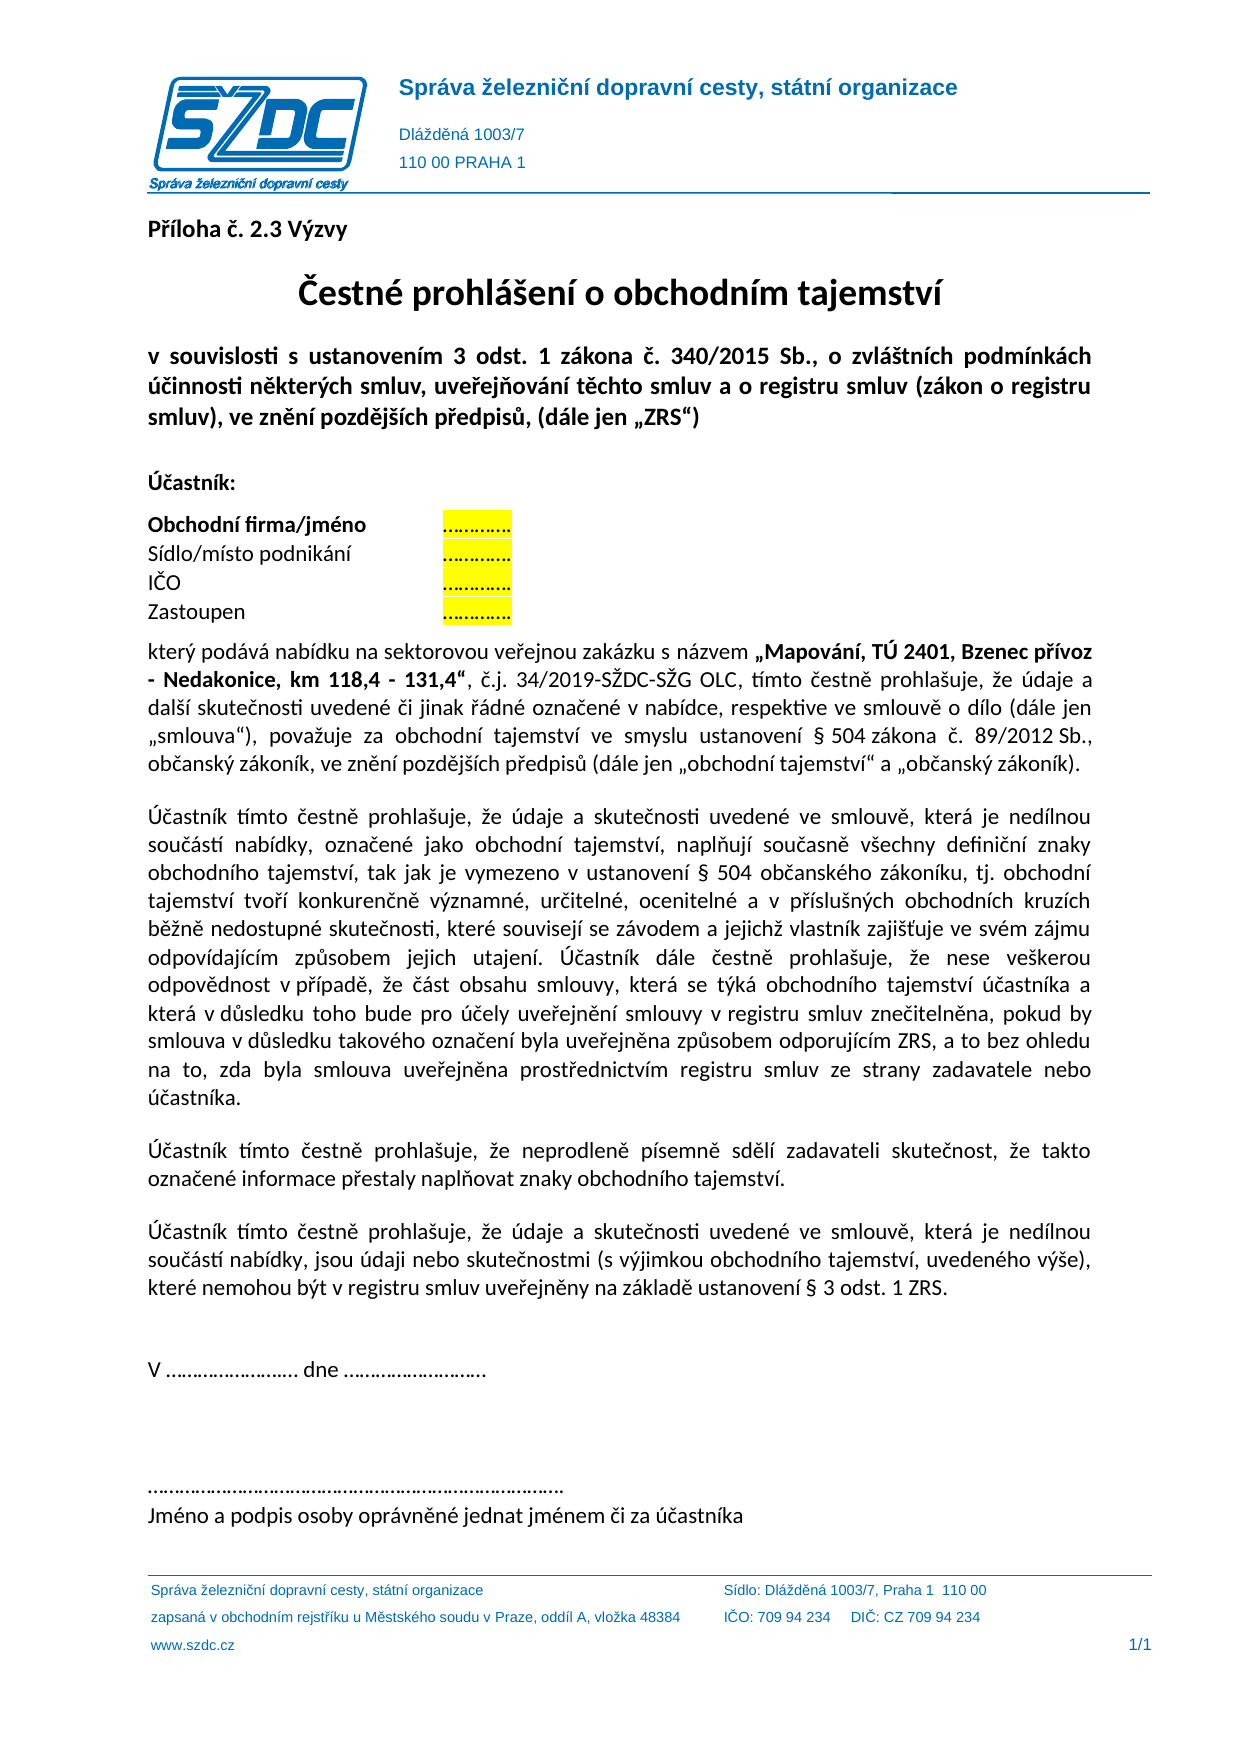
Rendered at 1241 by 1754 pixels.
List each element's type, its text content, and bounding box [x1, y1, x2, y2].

text Účastník: [148, 466, 1093, 497]
text V ………………….… dne ……………………… [148, 1354, 1092, 1383]
text Obchodní firma/jméno …………. [148, 509, 1093, 538]
text IČO …………. [148, 567, 1093, 596]
text Zastoupen …………. [148, 596, 1093, 625]
text Sídlo/místo podnikání …………. [148, 538, 1093, 567]
text Účastník tímto čestně prohlašuje, že údaje a skutečnosti uvedené ve smlouvě, která je nedílnou součástí nabídky, označené jako obchodní tajemství, naplňují současně všechny definiční znaky obchodního tajemství, tak jak je vymezeno v ustanovení § 504 občanského zákoníku, tj. obchodní tajemství tvoří konkurenčně významné, určitelné, ocenitelné a v příslušných obchodních kruzích běžně nedostupné skutečnosti, které souvisejí se závodem a jejichž vlastník zajišťuje ve svém zájmu odpovídajícím způsobem jejich utajení. Účastník dále čestně prohlašuje, že nese veškerou odpovědnost v případě, že část obsahu smlouvy, která se týká obchodního tajemství účastníka a která v důsledku toho bude pro účely uveřejnění smlouvy v registru smluv znečitelněna, pokud by smlouva v důsledku takového označení byla uveřejněna způsobem odporujícím ZRS, a to bez ohledu na to, zda byla smlouva uveřejněna prostřednictvím registru smluv ze strany zadavatele nebo účastníka. [148, 802, 1093, 1111]
text Jméno a podpis osoby oprávněné jednat jménem či za účastníka [148, 1500, 1092, 1529]
title Čestné prohlášení o obchodním tajemství [148, 269, 1093, 315]
text Příloha č. 2.3 Výzvy [148, 213, 1093, 244]
text ……………………………………………………………………. [148, 1471, 1092, 1500]
text který podává nabídku na sektorovou veřejnou zakázku s názvem „Mapování, TÚ 2401, Bzenec přívoz - Nedakonice, km 118,4 - 131,4“, č.j. 34/2019-SŽDC-SŽG OLC, tímto čestně prohlašuje, že údaje a další skutečnosti uvedené či jinak řádné označené v nabídce, respektive ve smlouvě o dílo (dále jen „smlouva“), považuje za obchodní tajemství ve smyslu ustanovení § 504 zákona č. 89/2012 Sb., občanský zákoník, ve znění pozdějších předpisů (dále jen „obchodní tajemství“ a „občanský zákoník). [148, 637, 1093, 777]
text Účastník tímto čestně prohlašuje, že údaje a skutečnosti uvedené ve smlouvě, která je nedílnou součástí nabídky, jsou údaji nebo skutečnostmi (s výjimkou obchodního tajemství, uvedeného výše), které nemohou být v registru smluv uveřejněny na základě ustanovení § 3 odst. 1 ZRS. [148, 1217, 1093, 1301]
text v souvislosti s ustanovením 3 odst. 1 zákona č. 340/2015 Sb., o zvláštních podmínkách účinnosti některých smluv, uveřejňování těchto smluv a o registru smluv (zákon o registru smluv), ve znění pozdějších předpisů, (dále jen „ZRS“) [148, 340, 1093, 431]
text Účastník tímto čestně prohlašuje, že neprodleně písemně sdělí zadavateli skutečnost, že takto označené informace přestaly naplňovat znaky obchodního tajemství. [148, 1136, 1093, 1192]
